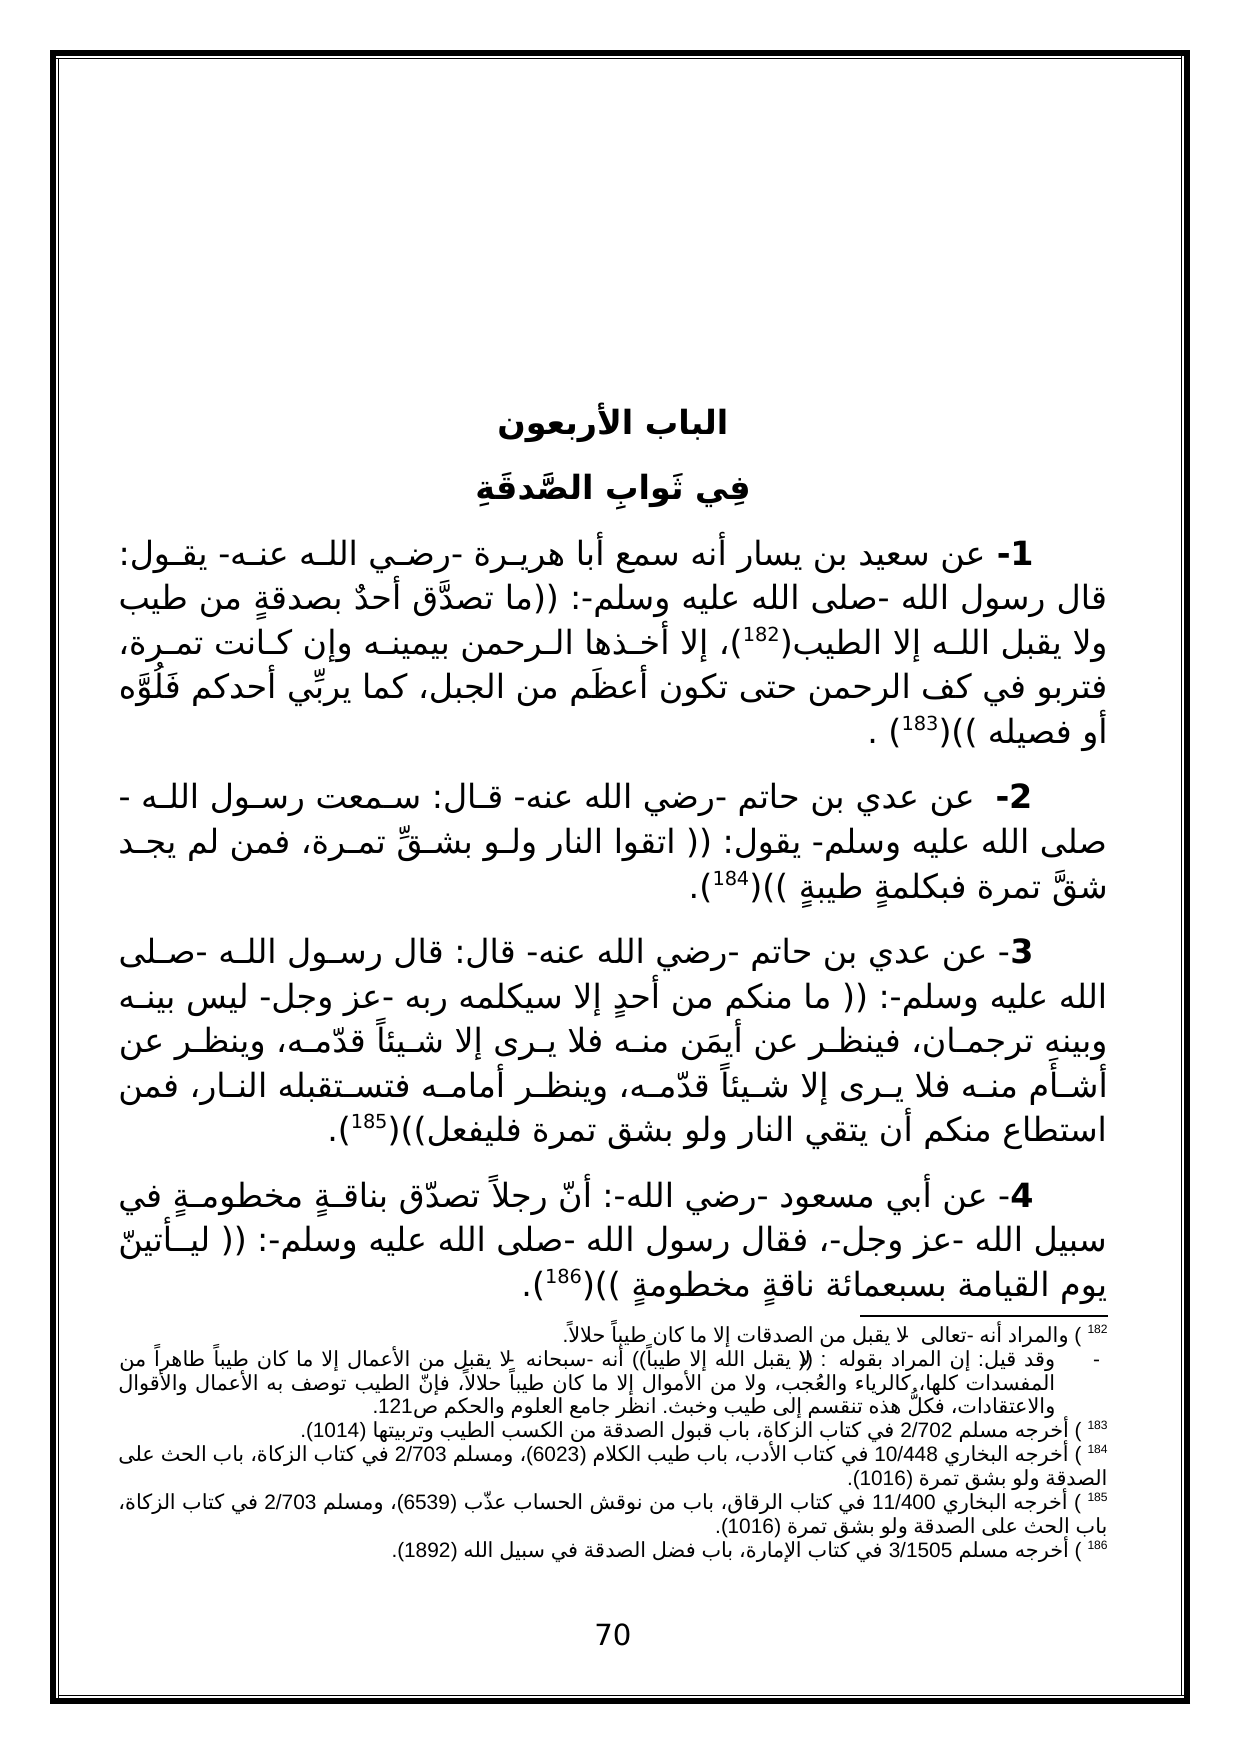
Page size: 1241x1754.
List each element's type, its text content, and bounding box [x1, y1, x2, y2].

text 4- عن أبي مسعود -رضي الله-: أنّ رجلاً تصدّق بناقةٍ مخطومةٍ في سبيل الله -عز وجل-، فقال رسول الله -صلى الله عليه وسلم-: (( ليأتينّ يوم القيامة بسبعمائة ناقةٍ مخطومةٍ ))(). [118, 1176, 1107, 1304]
text 1- عن سعيد بن يسار أنه سمع أبا هريرة -رضي الله عنه- يقول: قال رسول الله -صلى الله عليه وسلم-: ((ما تصدَّق أحدٌ بصدقةٍ من طيب ولا يقبل الله إلا الطيب()، إلا أخذها الرحمن بيمينه وإن كانت تمرة، فتربو في كف الرحمن حتى تكون أعظَم من الجبل، كما يربِّي أحدكم فَلُوَّه أو فصيله ))() . [118, 534, 1107, 751]
text الباب الأربعون [118, 403, 1107, 442]
text 2- عن عدي بن حاتم -رضي الله عنه- قال: سمعت رسول الله -صلى الله عليه وسلم- يقول: (( اتقوا النار ولو بشقِّ تمرة، فمن لم يجد شقَّ تمرة فبكلمةٍ طيبةٍ ))(). [118, 778, 1107, 906]
text فِي ثَوابِ الصَّدقَةِ [118, 469, 1107, 508]
text 3- عن عدي بن حاتم -رضي الله عنه- قال: قال رسول الله -صلى الله عليه وسلم-: (( ما منكم من أحدٍ إلا سيكلمه ربه -عز وجل- ليس بينه وبينه ترجمان، فينظر عن أيمَن منه فلا يرى إلا شيئاً قدّمه، وينظر عن أشأَم منه فلا يرى إلا شيئاً قدّمه، وينظر أمامه فتستقبله النار، فمن استطاع منكم أن يتقي النار ولو بشق تمرة فليفعل))(). [118, 932, 1107, 1150]
